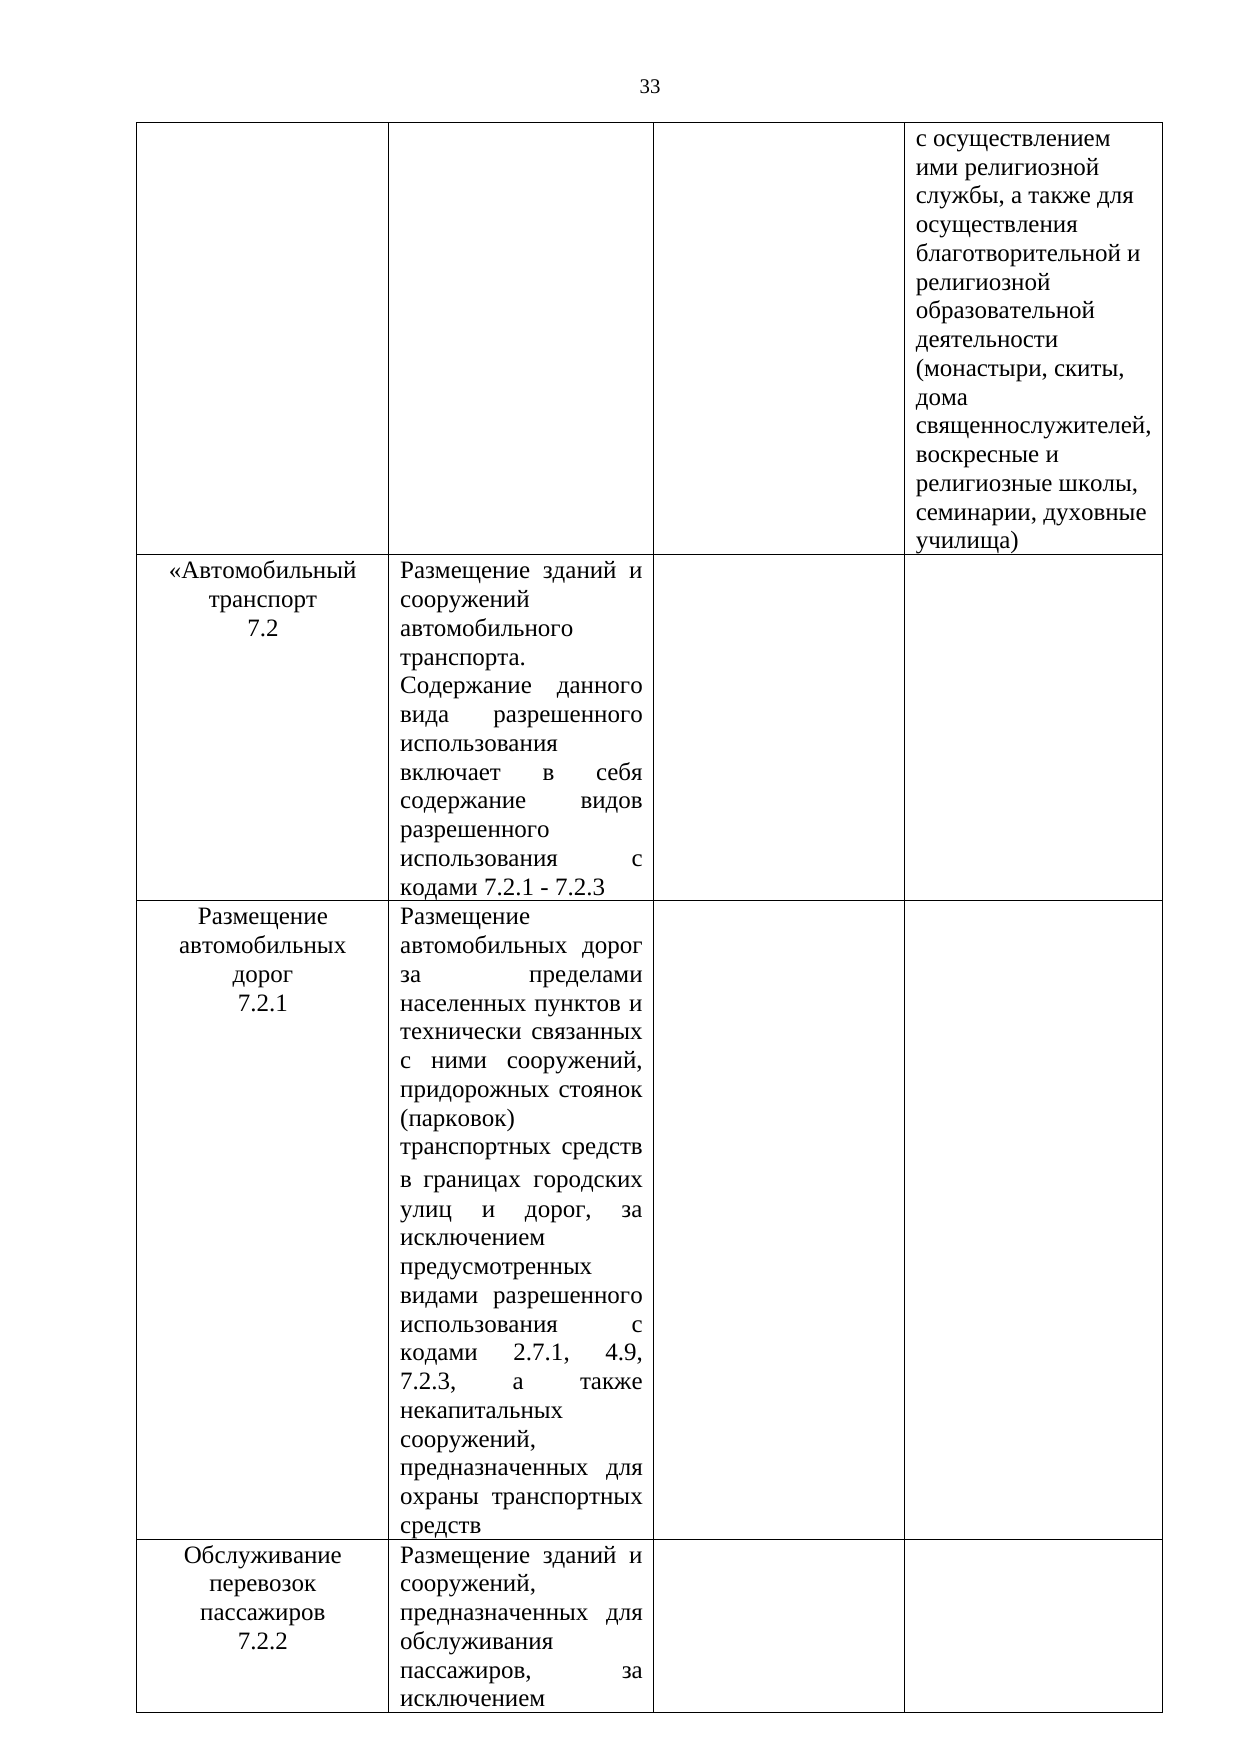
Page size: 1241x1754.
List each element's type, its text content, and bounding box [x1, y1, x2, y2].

table_cell Размещение автомобильных дорог за пределами населенных пунктов и технически связанных с ними сооружений, придорожных стоянок (парковок) транспортных средств в границах городских улиц и дорог, за исключением предусмотренных видами разрешенного использования с кодами 2.7.1, 4.9, 7.2.3, а также некапитальных сооружений, предназначенных для охраны транспортных средств [389, 901, 653, 1539]
table_cell Размещение автомобильных дорог 7.2.1 [137, 901, 388, 1539]
table_cell «Автомобильный транспорт 7.2 [137, 555, 388, 900]
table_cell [137, 1540, 388, 1712]
table_cell [905, 901, 1162, 1539]
table_cell [654, 901, 904, 1539]
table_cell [137, 123, 388, 554]
table_cell [905, 1540, 1162, 1712]
table_cell [654, 1540, 904, 1712]
table_cell [389, 123, 653, 554]
table_cell [654, 123, 904, 554]
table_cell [905, 123, 1162, 554]
table_cell Размещение зданий и сооружений автомобильного транспорта. Содержание данного вида разрешенного использования включает в себя содержание видов разрешенного использования с кодами 7.2.1 - 7.2.3 [389, 555, 653, 900]
table_cell [905, 555, 1162, 900]
table_cell [654, 555, 904, 900]
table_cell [389, 1540, 653, 1712]
